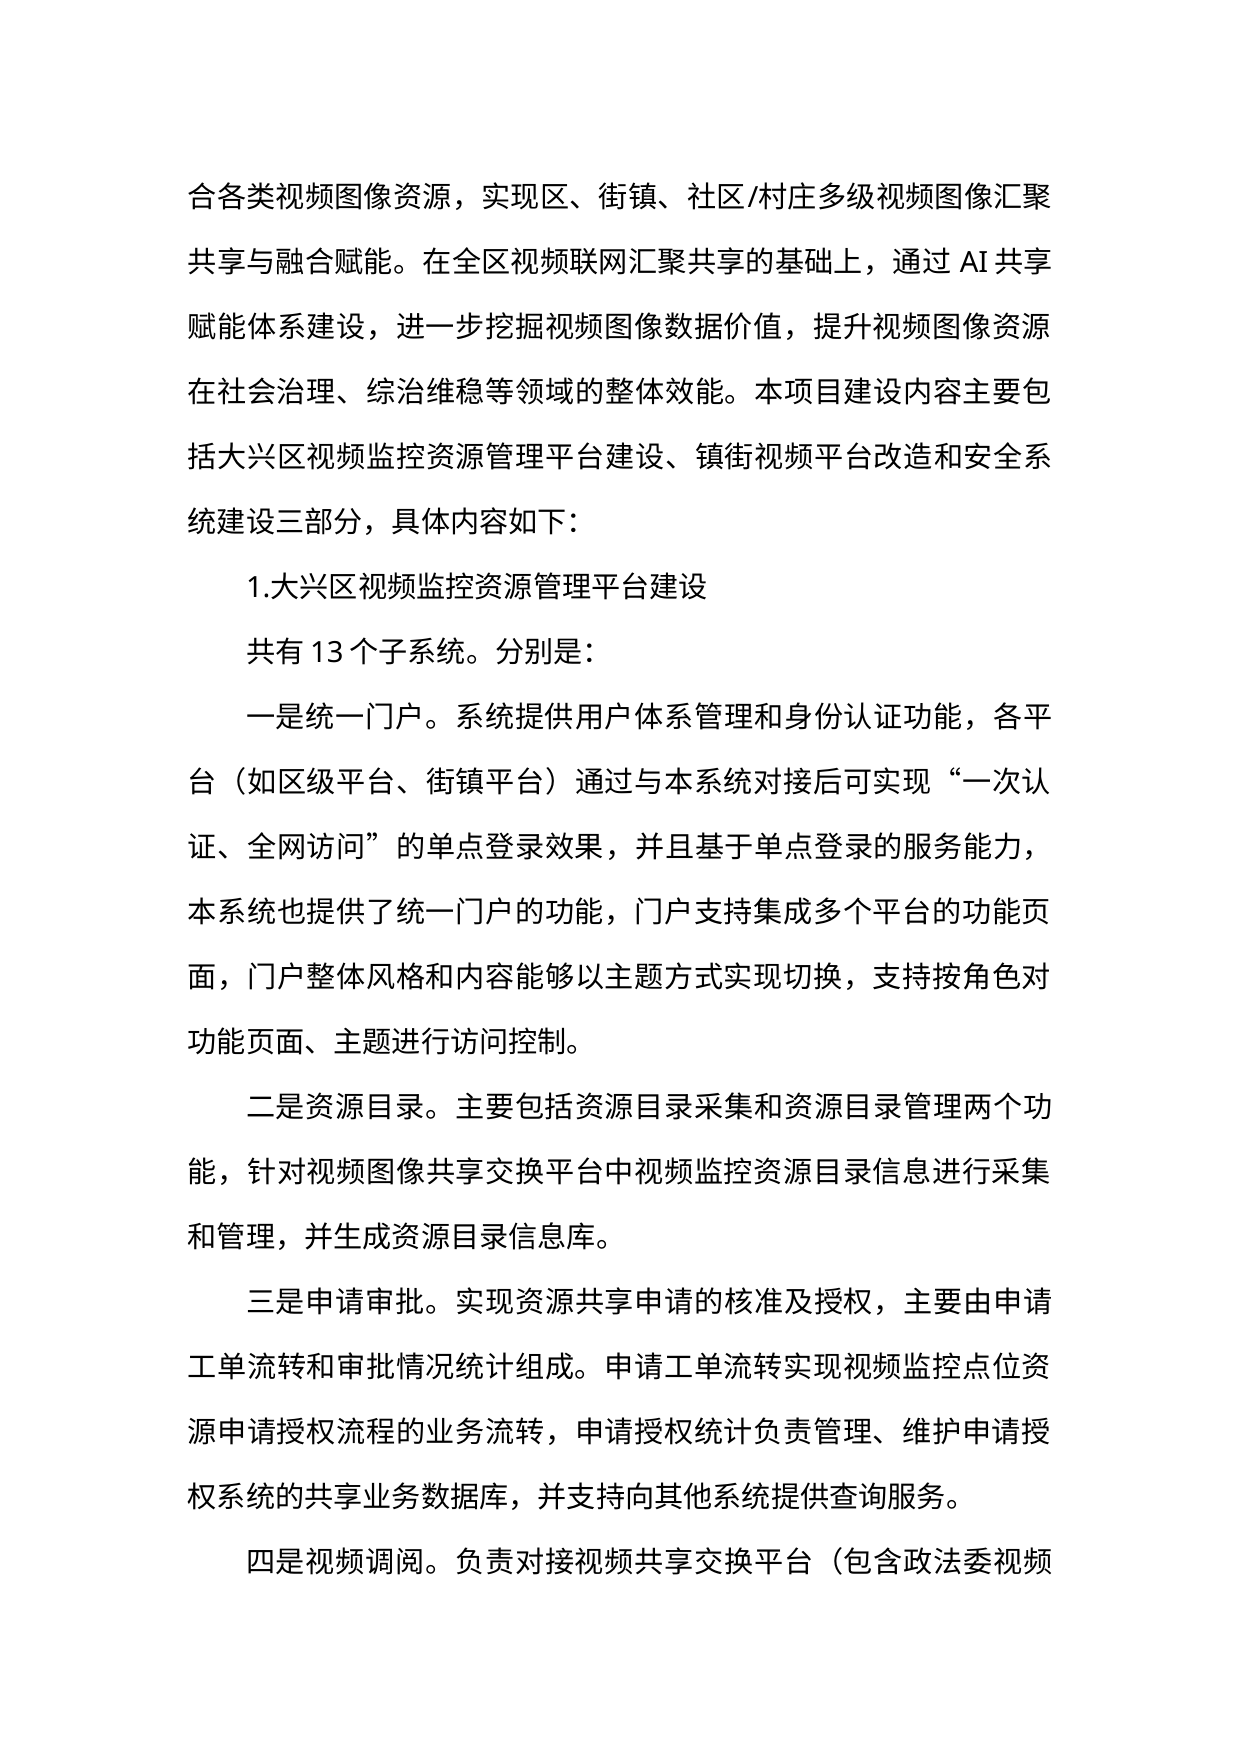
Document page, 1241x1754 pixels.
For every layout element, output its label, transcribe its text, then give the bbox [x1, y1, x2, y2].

text 三是申请审批。实现资源共享申请的核准及授权，主要由申请工单流转和审批情况统计组成。申请工单流转实现视频监控点位资源申请授权流程的业务流转，申请授权统计负责管理、维护申请授权系统的共享业务数据库，并支持向其他系统提供查询服务。 [187, 1267, 1053, 1527]
text 一是统一门户。系统提供用户体系管理和身份认证功能，各平台（如区级平台、街镇平台）通过与本系统对接后可实现“一次认证、全网访问”的单点登录效果，并且基于单点登录的服务能力，本系统也提供了统一门户的功能，门户支持集成多个平台的功能页面，门户整体风格和内容能够以主题方式实现切换，支持按角色对功能页面、主题进行访问控制。 [187, 682, 1053, 1072]
text 1.大兴区视频监控资源管理平台建设 [187, 552, 1053, 617]
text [187, 162, 1053, 552]
text 共有13个子系统。分别是： [187, 617, 1053, 682]
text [187, 1527, 1053, 1592]
text 二是资源目录。主要包括资源目录采集和资源目录管理两个功能，针对视频图像共享交换平台中视频监控资源目录信息进行采集和管理，并生成资源目录信息库。 [187, 1072, 1053, 1267]
